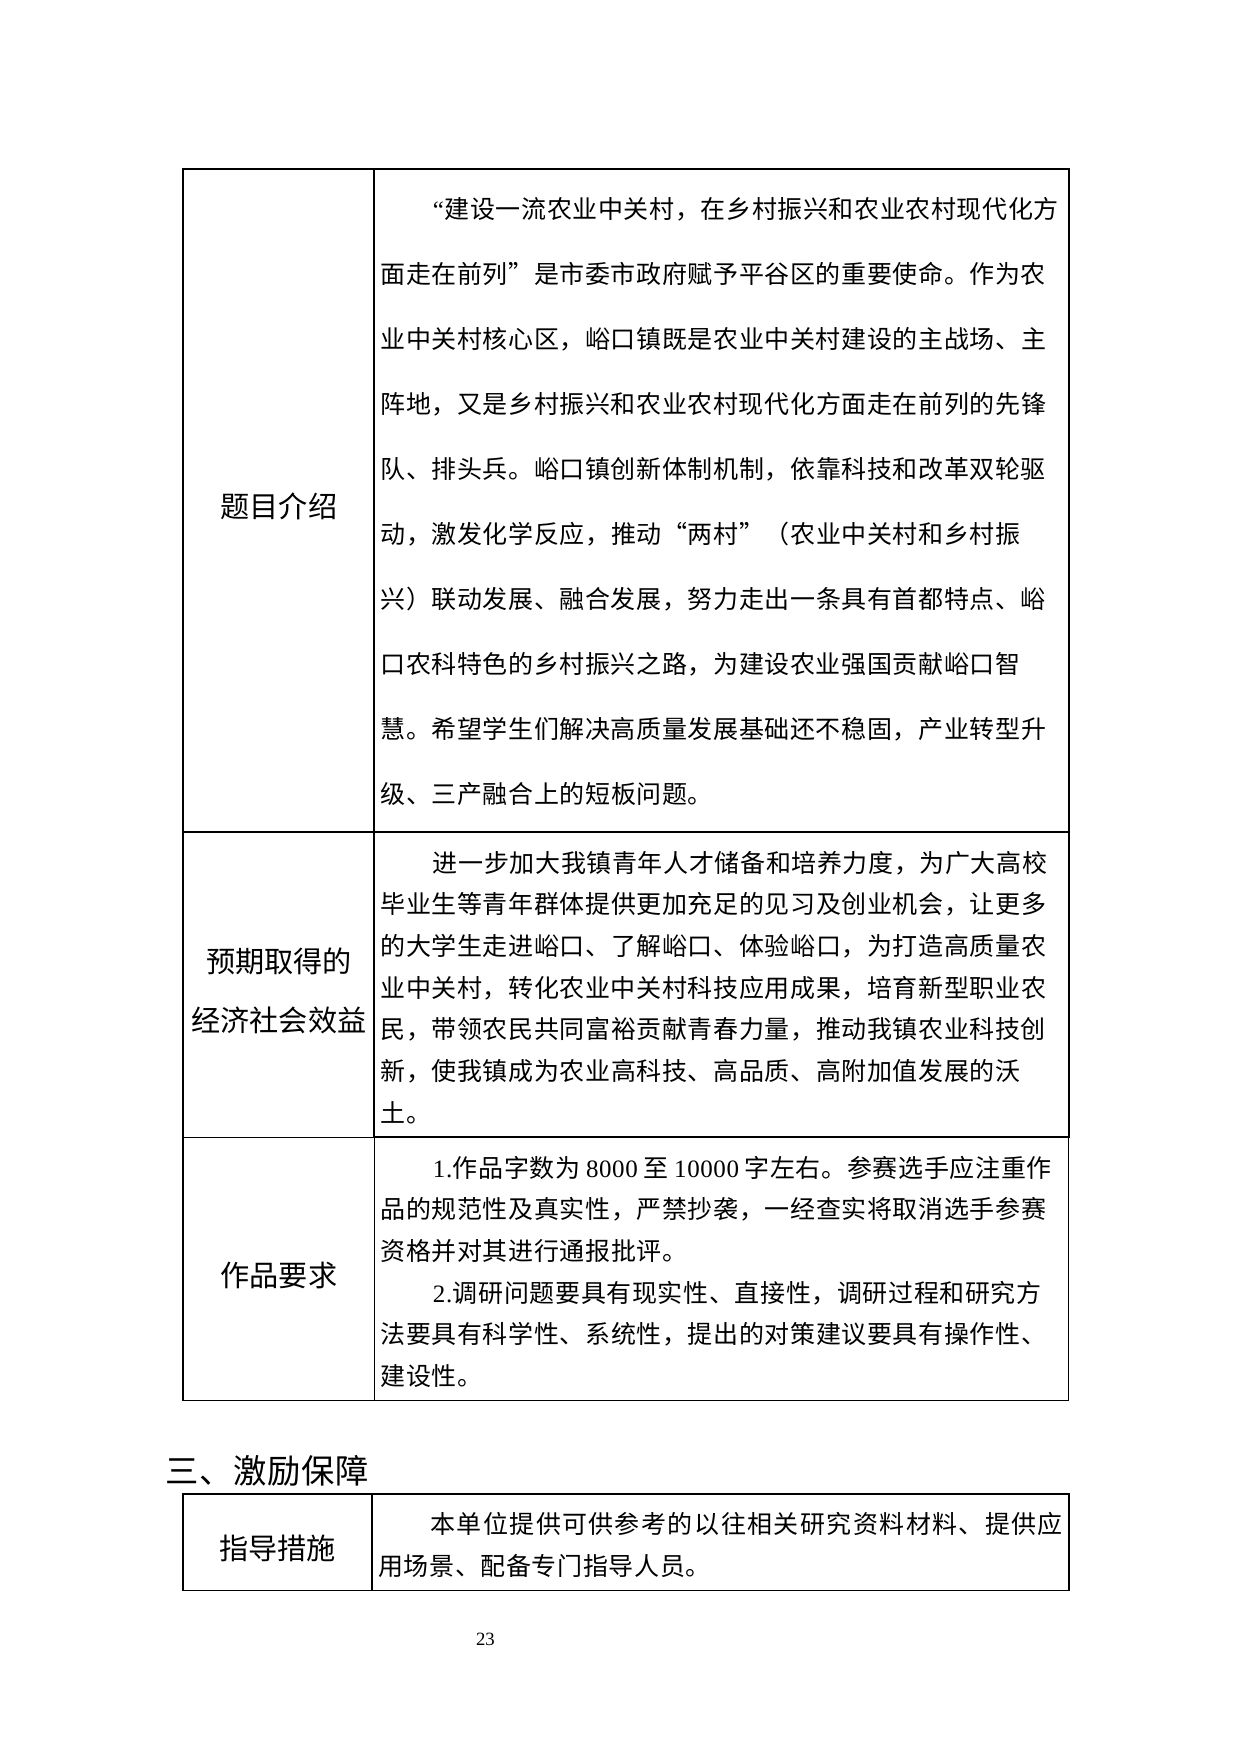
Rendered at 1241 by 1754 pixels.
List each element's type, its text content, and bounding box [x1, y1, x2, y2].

text 三、激励保障 [165, 1447, 1087, 1493]
table_cell “建设一流农业中关村，在乡村振兴和农业农村现代化方面走在前列”是市委市政府赋予平谷区的重要使命。作为农业中关村核心区，峪口镇既是农业中关村建设的主战场、主阵地，又是乡村振兴和农业农村现代化方面走在前列的先锋队、排头兵。峪口镇创新体制机制，依靠科技和改革双轮驱动，激发化学反应，推动“两村”（农业中关村和乡村振兴）联动发展、融合发展，努力走出一条具有首都特点、峪口农科特色的乡村振兴之路，为建设农业强国贡献峪口智慧。希望学生们解决高质量发展基础还不稳固，产业转型升级、三产融合上的短板问题。 [375, 170, 1068, 831]
table_header 本单位提供可供参考的以往相关研究资料材料、提供应用场景、配备专门指导人员。 [373, 1495, 1068, 1590]
table_cell 预期取得的 经济社会效益 [184, 833, 373, 1136]
table_cell 题目介绍 [184, 170, 373, 831]
table_cell 1.作品字数为8000至10000字左右。参赛选手应注重作品的规范性及真实性，严禁抄袭，一经查实将取消选手参赛资格并对其进行通报批评。 2.调研问题要具有现实性、直接性，调研过程和研究方法要具有科学性、系统性，提出的对策建议要具有操作性、建设性。 [375, 1138, 1068, 1400]
table_cell 作品要求 [184, 1138, 374, 1400]
table_cell 进一步加大我镇青年人才储备和培养力度，为广大高校毕业生等青年群体提供更加充足的见习及创业机会，让更多的大学生走进峪口、了解峪口、体验峪口，为打造高质量农业中关村，转化农业中关村科技应用成果，培育新型职业农民，带领农民共同富裕贡献青春力量，推动我镇农业科技创新，使我镇成为农业高科技、高品质、高附加值发展的沃土。 [375, 833, 1068, 1136]
table_header 指导措施 [184, 1495, 371, 1590]
